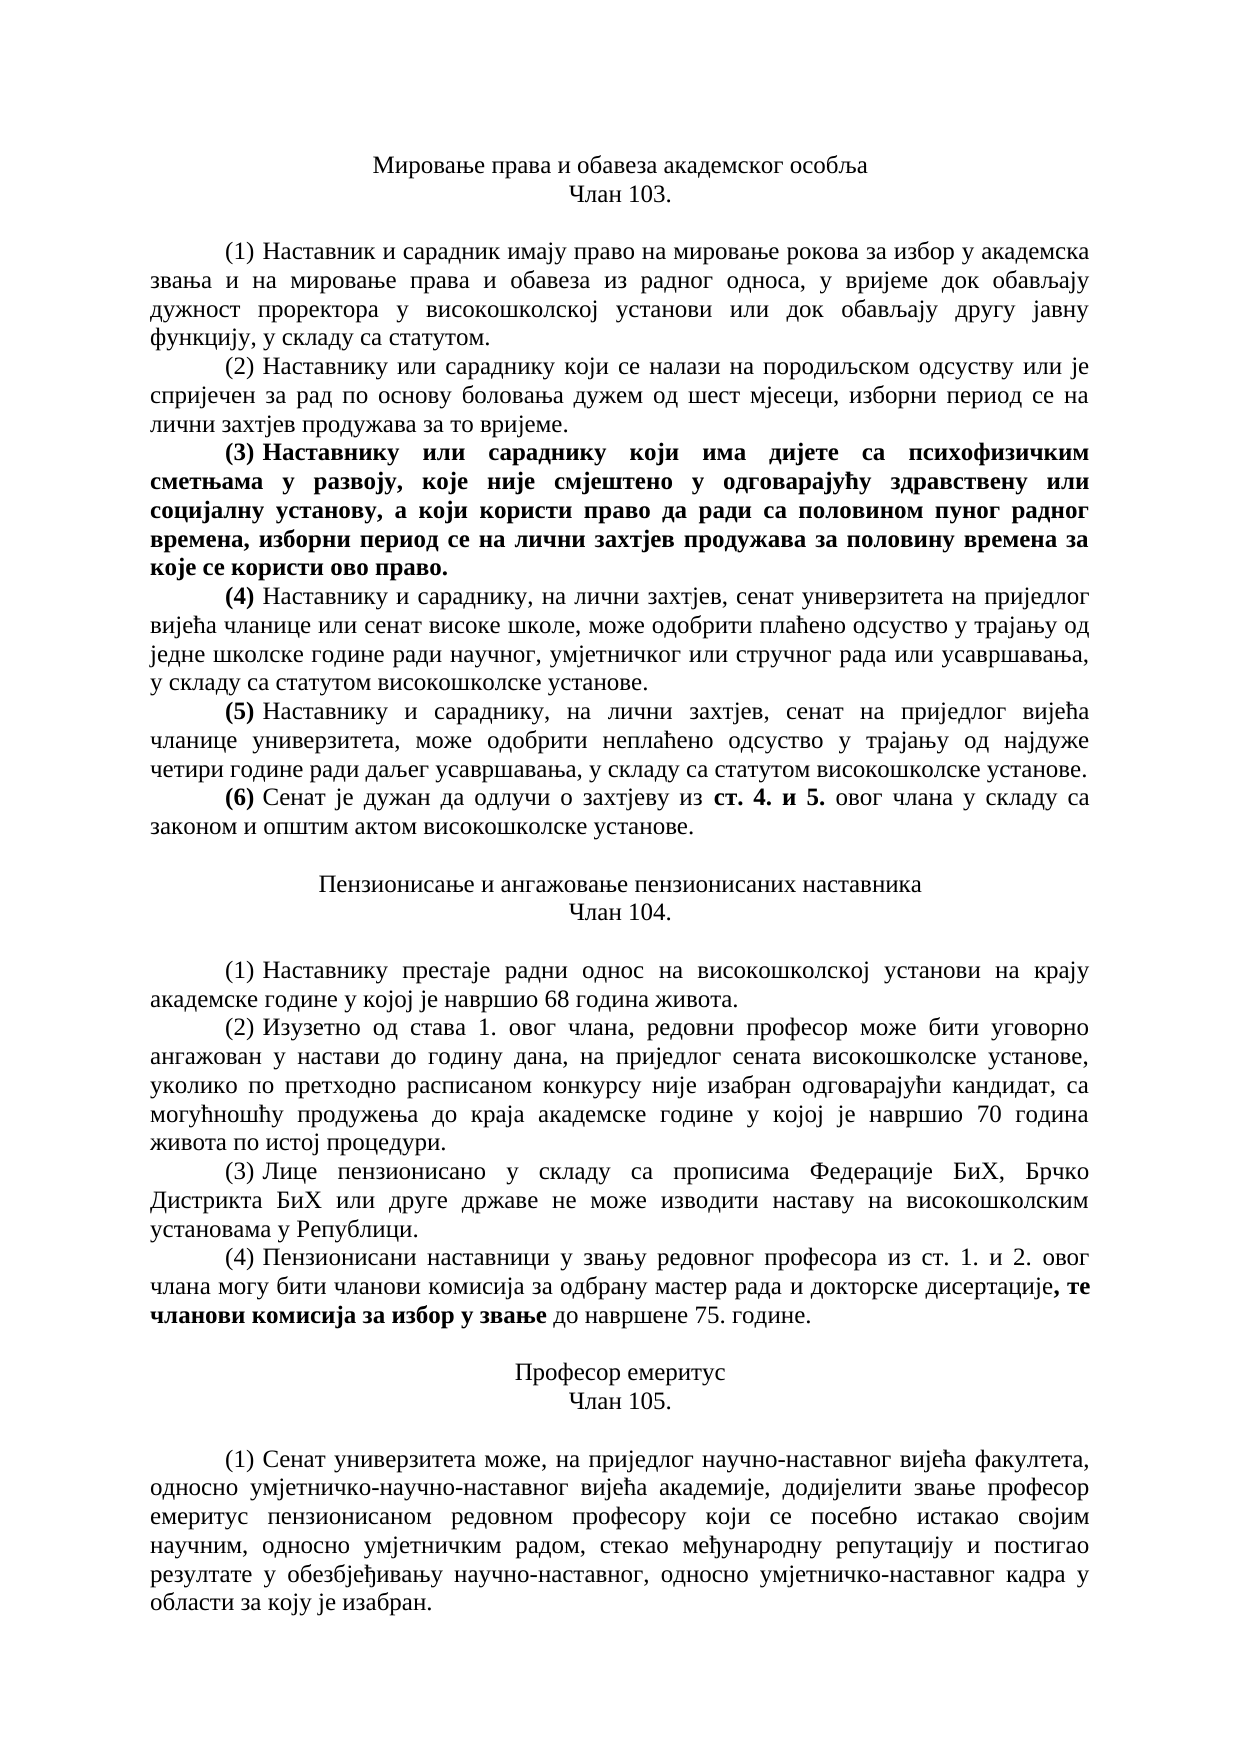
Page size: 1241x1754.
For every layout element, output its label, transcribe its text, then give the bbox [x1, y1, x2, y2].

text Професор емеритус [150, 1357, 1090, 1386]
list Наставнику престаје радни однос на високошколској установи на крају академске године у којој је навршио 68 година живота. [150, 955, 1090, 1012]
text Члан 103. [150, 179, 1090, 207]
list Сенат универзитета може, на приједлог научно-наставног вијећа факултета, односно умјетничко-научно-наставног вијећа академије, додијелити звање професор емеритус пензионисаном редовном професору који се посебно истакао својим научним, односно умјетничким радом, стекао међународну репутацију и постигао резултате у обезбјеђивању научно-наставног, односно умјетничко-наставног кадра у области за коју је изабран. [150, 1444, 1090, 1616]
list Наставнику и сараднику, на лични захтјев, сенат универзитета на приједлог вијећа чланице или сенат високе школе, може одобрити плаћено одсуство у трајању од једне школске године ради научног, умјетничког или стручног рада или усавршавања, у складу са статутом високошколске установе. [150, 581, 1090, 696]
text Пензионисање и ангажовање пензионисаних наставника [150, 869, 1090, 897]
list Наставнику и сараднику, на лични захтјев, сенат на приједлог вијећа чланице универзитета, може одобрити неплаћено одсуство у трајању од најдуже четири године ради даљег усавршавања, у складу са статутом високошколске установе. [150, 696, 1090, 782]
list Изузетно од става 1. овог члана, редовни професор може бити уговорно ангажован у настави до годину дана, на приједлог сената високошколске установе, уколико по претходно расписаном конкурсу није изабран одговарајући кандидат, са могућношћу продужења до краја академске године у којој је навршио 70 година живота по истој процедури. [150, 1012, 1090, 1156]
text Члан 104. [150, 897, 1090, 926]
list Сенат је дужан да одлучи о захтјеву из ст. 4. и 5. овог члана у складу са законом и општим актом високошколске установе. [150, 782, 1090, 840]
list Наставник и сарадник имају право на мировање рокова за избор у академска звања и на мировање права и обавеза из радног односа, у вријеме док обављају дужност проректора у високошколској установи или док обављају другу јавну функцију, у складу са статутом. [150, 236, 1090, 351]
text Члан 105. [150, 1386, 1090, 1415]
text Мировање права и обавеза академског особља [150, 150, 1090, 179]
list Наставнику или сараднику који се налази на породиљском одсуству или је спријечен за рад по основу боловања дужем од шест мјесеци, изборни период се на лични захтјев продужава за то вријеме. [150, 351, 1090, 437]
list Пензионисани наставници у звању редовног професора из ст. 1. и 2. овог члана могу бити чланови комисија за одбрану мастер рада и докторске дисертације, те чланови комисија за избор у звање до навршене 75. године. [150, 1242, 1090, 1329]
list Лице пензионисано у складу са прописима Федерације БиХ, Брчко Дистрикта БиХ или друге државе не може изводити наставу на високошколским установама у Републици. [150, 1156, 1090, 1242]
list Наставнику или сараднику који има дијете са психофизичким сметњама у развоју, које није смјештено у одговарајућу здравствену или социјалну установу, а који користи право да ради са половином пуног радног времена, изборни период се на лични захтјев продужава за половину времена за које се користи ово право. [150, 437, 1090, 581]
